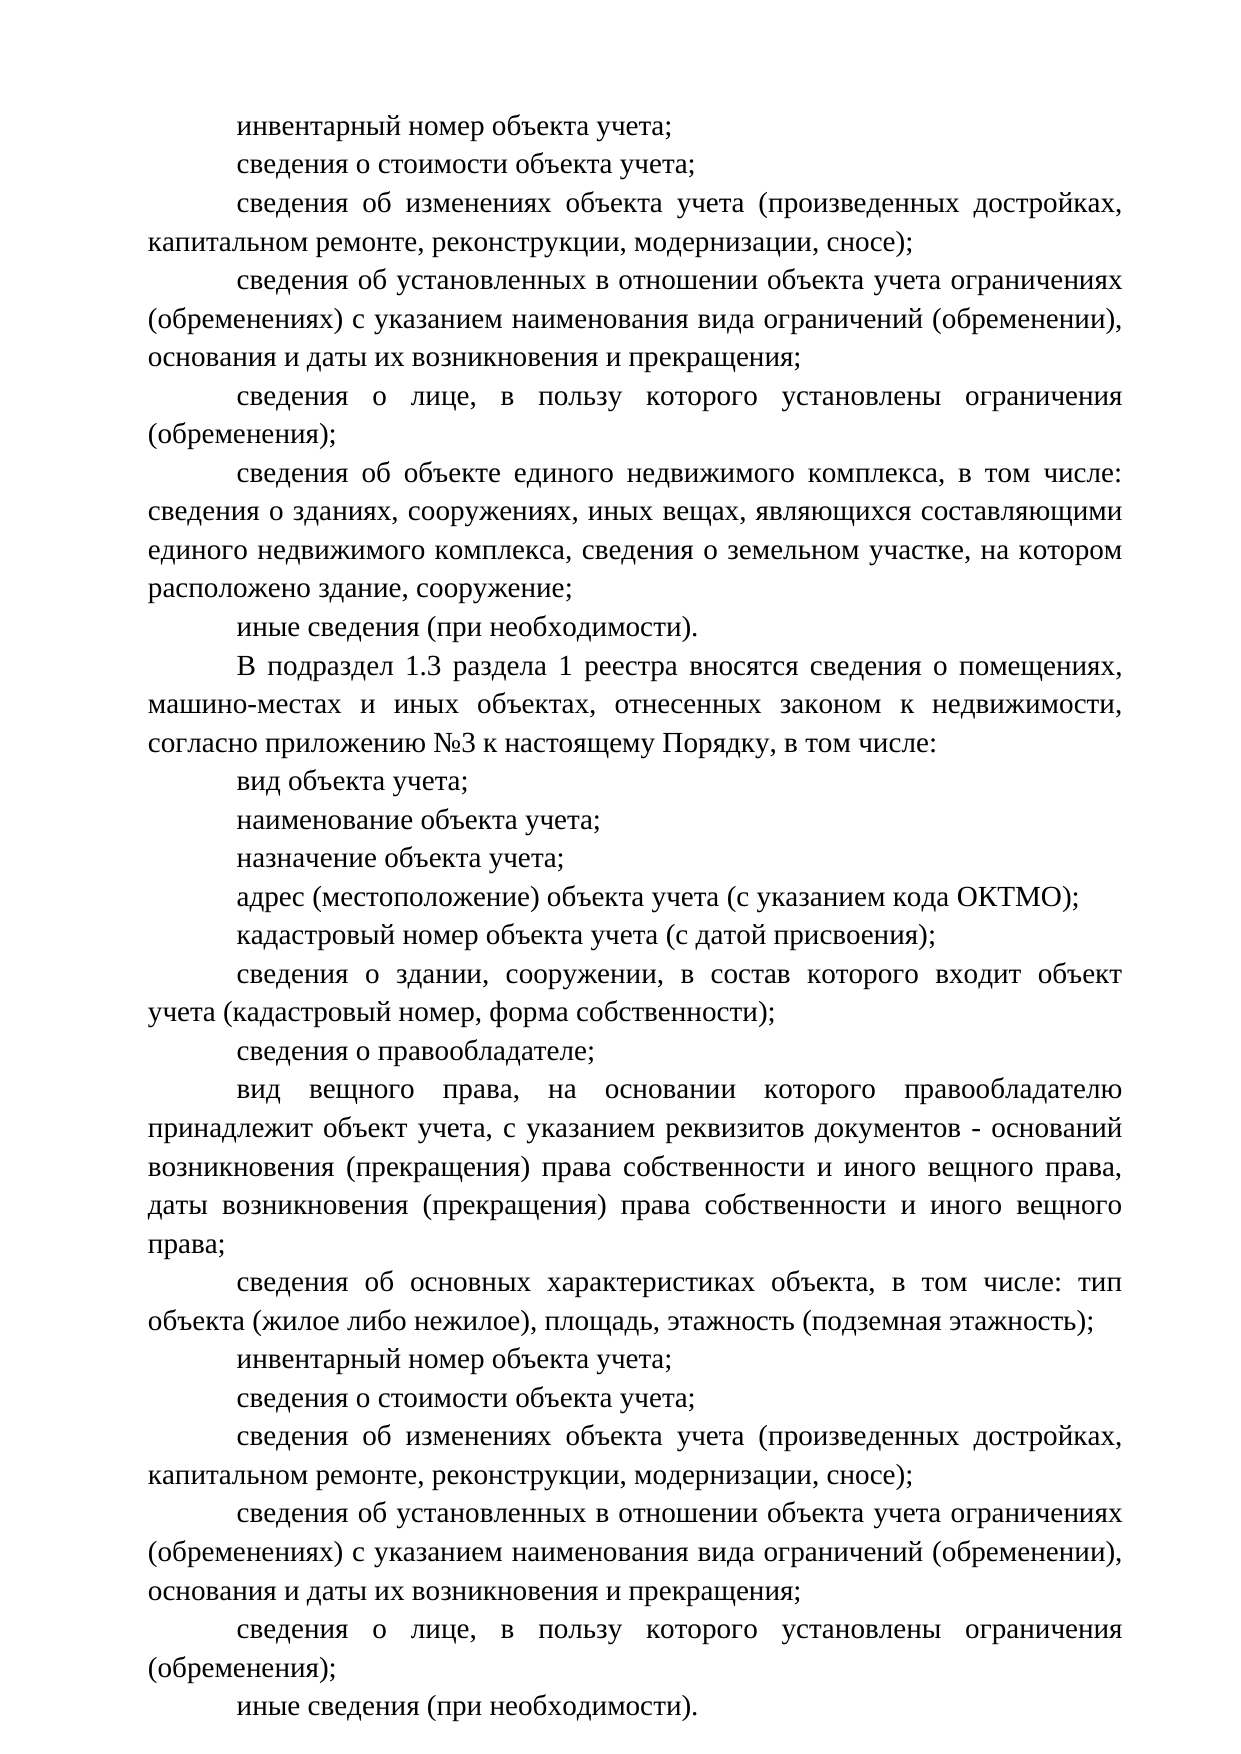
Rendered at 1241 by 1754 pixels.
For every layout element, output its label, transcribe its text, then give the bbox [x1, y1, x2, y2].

text вид объекта учета; [148, 763, 1123, 797]
text В подраздел 1.3 раздела 1 реестра вносятся сведения о помещениях, машино-местах и иных объектах, отнесенных законом к недвижимости, согласно приложению №3 к настоящему Порядку, в том числе: [148, 648, 1123, 758]
text сведения о лице, в пользу которого установлены ограничения (обременения); [148, 378, 1123, 450]
text назначение объекта учета; [148, 840, 1123, 874]
text иные сведения (при необходимости). [148, 609, 1123, 643]
text инвентарный номер объекта учета; [148, 108, 1123, 142]
text сведения об объекте единого недвижимого комплекса, в том числе: сведения о зданиях, сооружениях, иных вещах, являющихся составляющими единого недвижимого комплекса, сведения о земельном участке, на котором расположено здание, сооружение; [148, 455, 1123, 604]
text сведения об изменениях объекта учета (произведенных достройках, капитальном ремонте, реконструкции, модернизации, сносе); [148, 1418, 1123, 1491]
text адрес (местоположение) объекта учета (с указанием кода ОКТМО); [148, 879, 1123, 912]
text сведения о стоимости объекта учета; [148, 147, 1123, 180]
text сведения о стоимости объекта учета; [148, 1380, 1123, 1413]
text сведения об установленных в отношении объекта учета ограничениях (обременениях) с указанием наименования вида ограничений (обременении), основания и даты их возникновения и прекращения; [148, 1496, 1123, 1606]
text сведения об изменениях объекта учета (произведенных достройках, капитальном ремонте, реконструкции, модернизации, сносе); [148, 185, 1123, 257]
text наименование объекта учета; [148, 802, 1123, 835]
text сведения о правообладателе; [148, 1033, 1123, 1067]
text сведения о лице, в пользу которого установлены ограничения (обременения); [148, 1611, 1123, 1683]
text сведения об основных характеристиках объекта, в том числе: тип объекта (жилое либо нежилое), площадь, этажность (подземная этажность); [148, 1264, 1123, 1336]
text инвентарный номер объекта учета; [148, 1341, 1123, 1375]
text иные сведения (при необходимости). [148, 1688, 1123, 1722]
text кадастровый номер объекта учета (с датой присвоения); [148, 917, 1123, 951]
text сведения об установленных в отношении объекта учета ограничениях (обременениях) с указанием наименования вида ограничений (обременении), основания и даты их возникновения и прекращения; [148, 262, 1123, 373]
text сведения о здании, сооружении, в состав которого входит объект учета (кадастровый номер, форма собственности); [148, 956, 1123, 1028]
